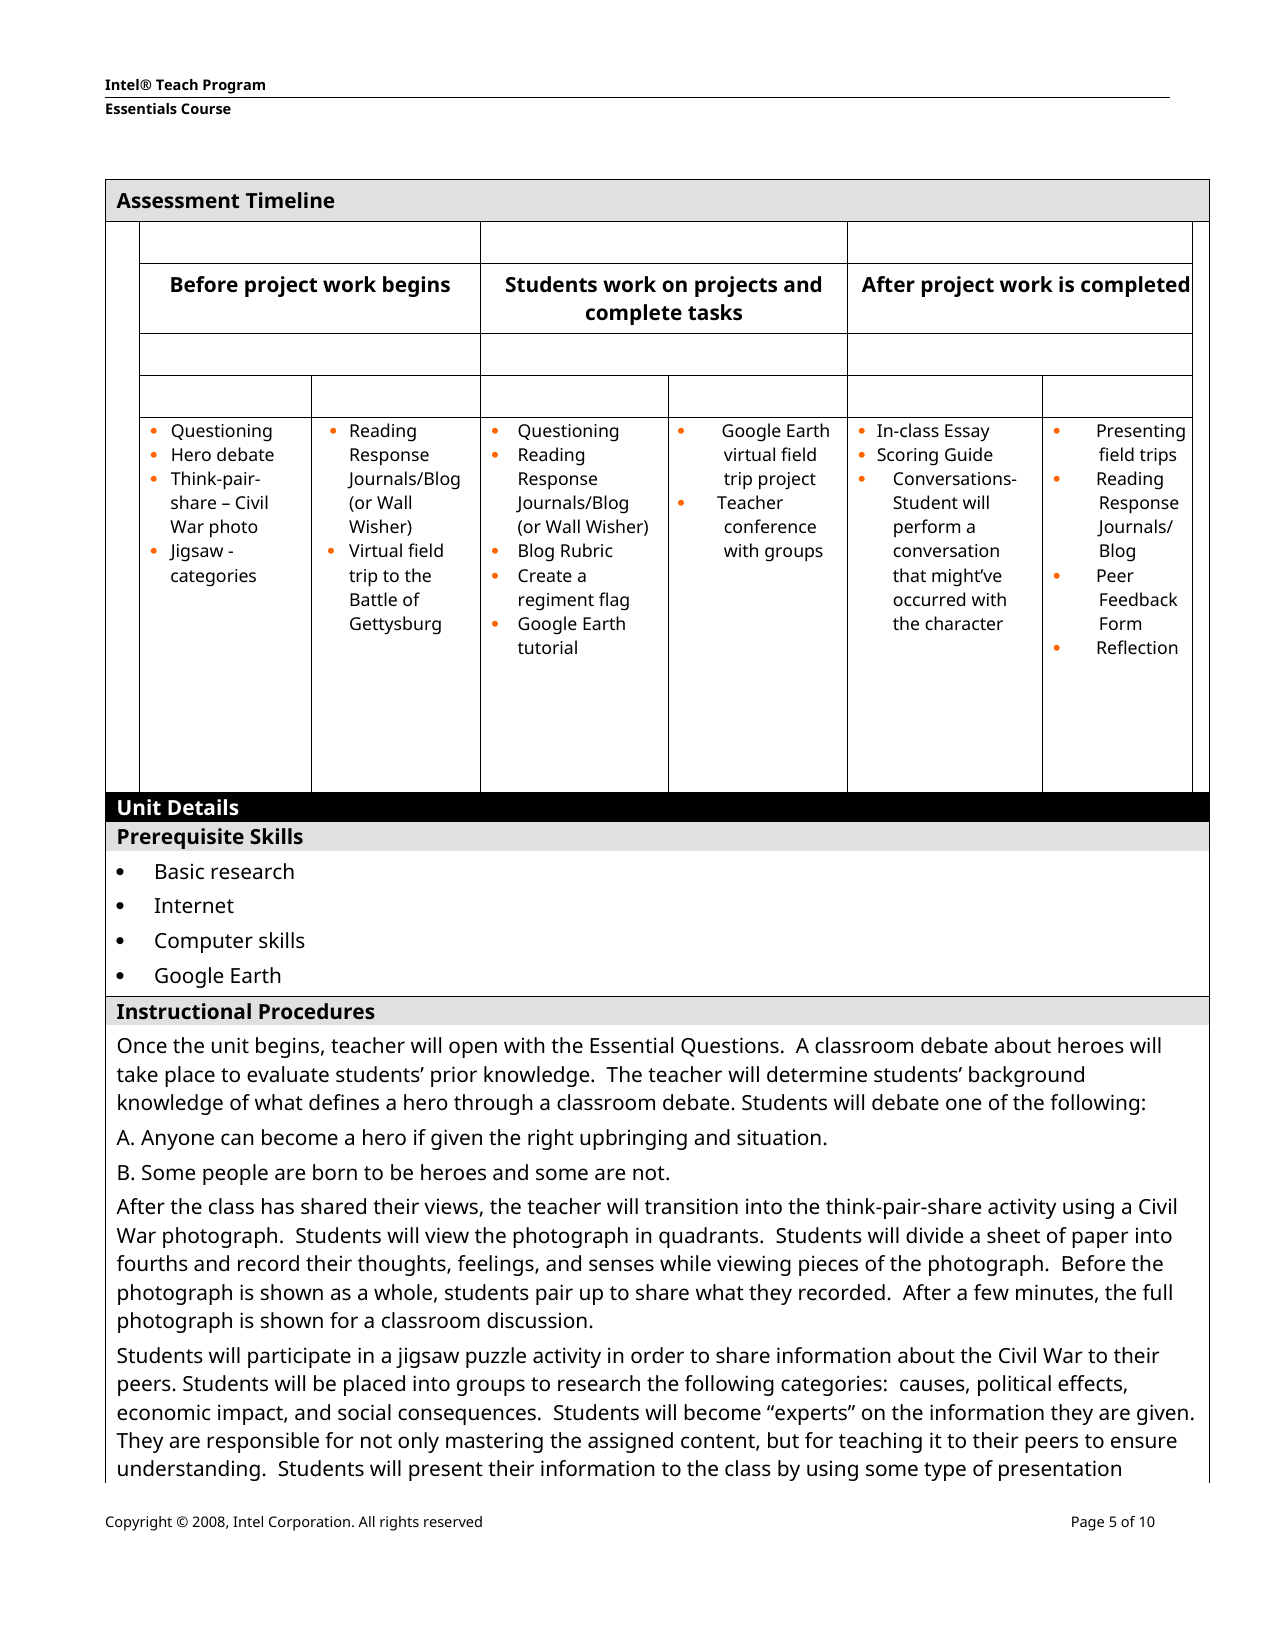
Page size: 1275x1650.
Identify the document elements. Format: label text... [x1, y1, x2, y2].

table_cell [669, 418, 847, 792]
table_cell [140, 264, 480, 333]
table_cell [1043, 418, 1192, 792]
table_header Assessment Timeline [106, 180, 1209, 221]
table_cell [481, 264, 847, 333]
table_cell [669, 376, 847, 417]
table_cell [1043, 376, 1192, 417]
table_cell [106, 222, 139, 792]
table_cell [312, 376, 480, 417]
table_cell [140, 222, 480, 263]
table_cell [140, 334, 480, 375]
table_cell [140, 418, 311, 792]
table_cell [481, 418, 668, 792]
table_cell [848, 418, 1042, 792]
table_cell [481, 376, 668, 417]
table_cell [140, 376, 311, 417]
table_cell Instructional Procedures [106, 997, 1209, 1025]
table_cell [312, 418, 480, 792]
table_cell Prerequisite Skills [106, 822, 1209, 851]
table_cell [848, 264, 1192, 333]
table_cell Unit Details [106, 793, 1209, 821]
table_cell [848, 376, 1042, 417]
table_cell [848, 334, 1192, 375]
table_cell [481, 334, 847, 375]
table_cell [1193, 222, 1209, 792]
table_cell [106, 1025, 1209, 1483]
table_cell [848, 222, 1192, 263]
table_cell [481, 222, 847, 263]
table_cell Basic research Internet Computer skills Google Earth [106, 851, 1209, 996]
